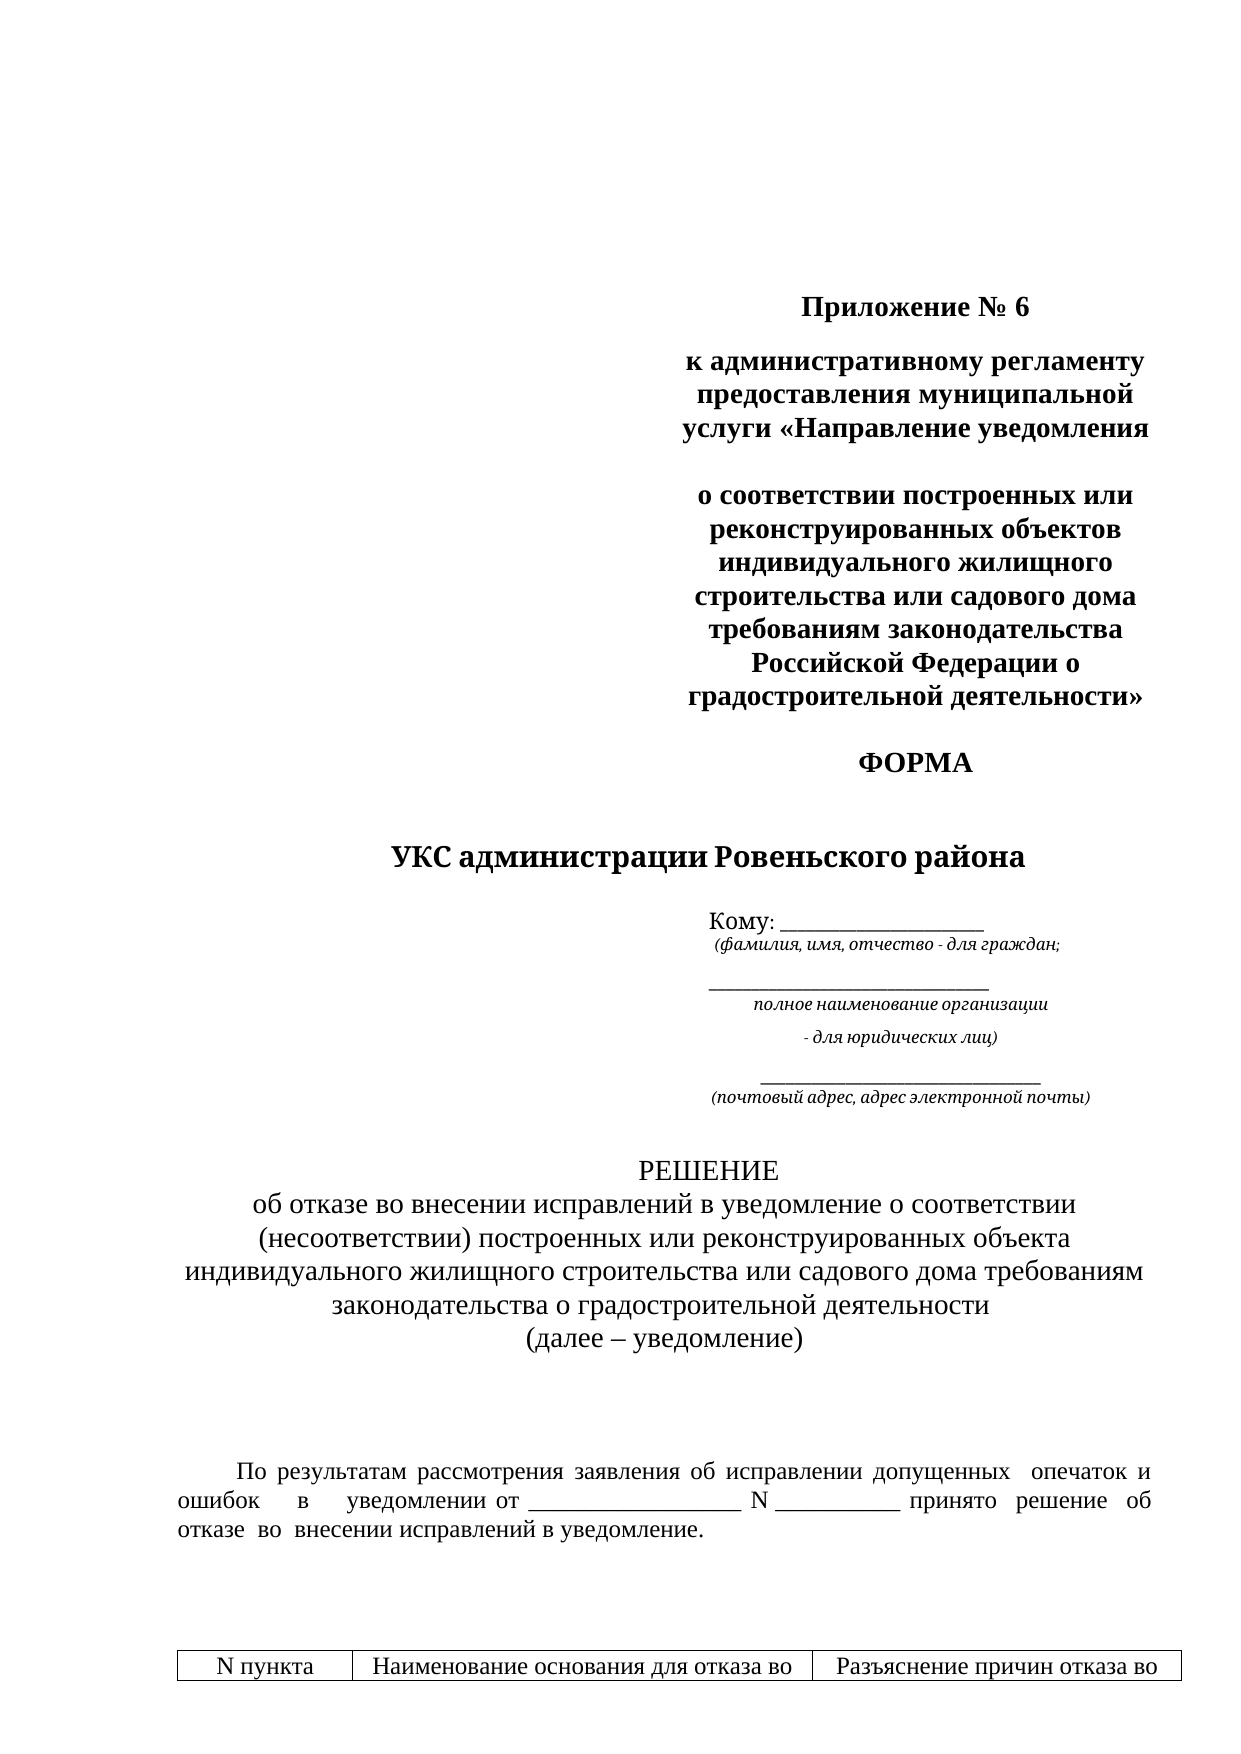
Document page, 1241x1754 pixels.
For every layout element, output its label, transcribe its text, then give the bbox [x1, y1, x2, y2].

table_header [813, 1651, 1181, 1680]
text ФОРМА [679, 746, 1152, 779]
text к административному регламенту [679, 343, 1152, 377]
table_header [353, 1651, 812, 1680]
text По результатам рассмотрения заявления об исправлении допущенных опечаток и ошибок в уведомлении от _________________ N __________ принято решение об отказе во внесении исправлений в уведомление. [177, 1456, 1152, 1542]
text предоставления муниципальной услуги «Направление уведомления о соответствии построенных или реконструированных объектов индивидуального жилищного строительства или садового дома требованиям законодательства Российской Федерации о градостроительной деятельности» [679, 377, 1152, 712]
text _________________________________ [650, 1062, 1152, 1088]
text _________________________________ [709, 968, 1152, 995]
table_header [178, 1651, 352, 1680]
text - для юридических лиц) [650, 1028, 1152, 1062]
subtitle РЕШЕНИЕ об отказе во внесении исправлений в уведомление о соответствии (несоответствии) построенных или реконструированных объекта индивидуального жилищного строительства или садового дома требованиям законодательства о градостроительной деятельности (далее – уведомление) [177, 1153, 1152, 1354]
text полное наименование организации [650, 995, 1152, 1028]
text (почтовый адрес, адрес электронной почты) [650, 1088, 1152, 1122]
text Приложение № 6 [679, 289, 1152, 322]
text Кому: ________________________ [709, 908, 1152, 935]
text (фамилия, имя, отчество - для граждан; [709, 935, 1152, 968]
text УКС администрации Ровеньского района [177, 841, 1152, 875]
